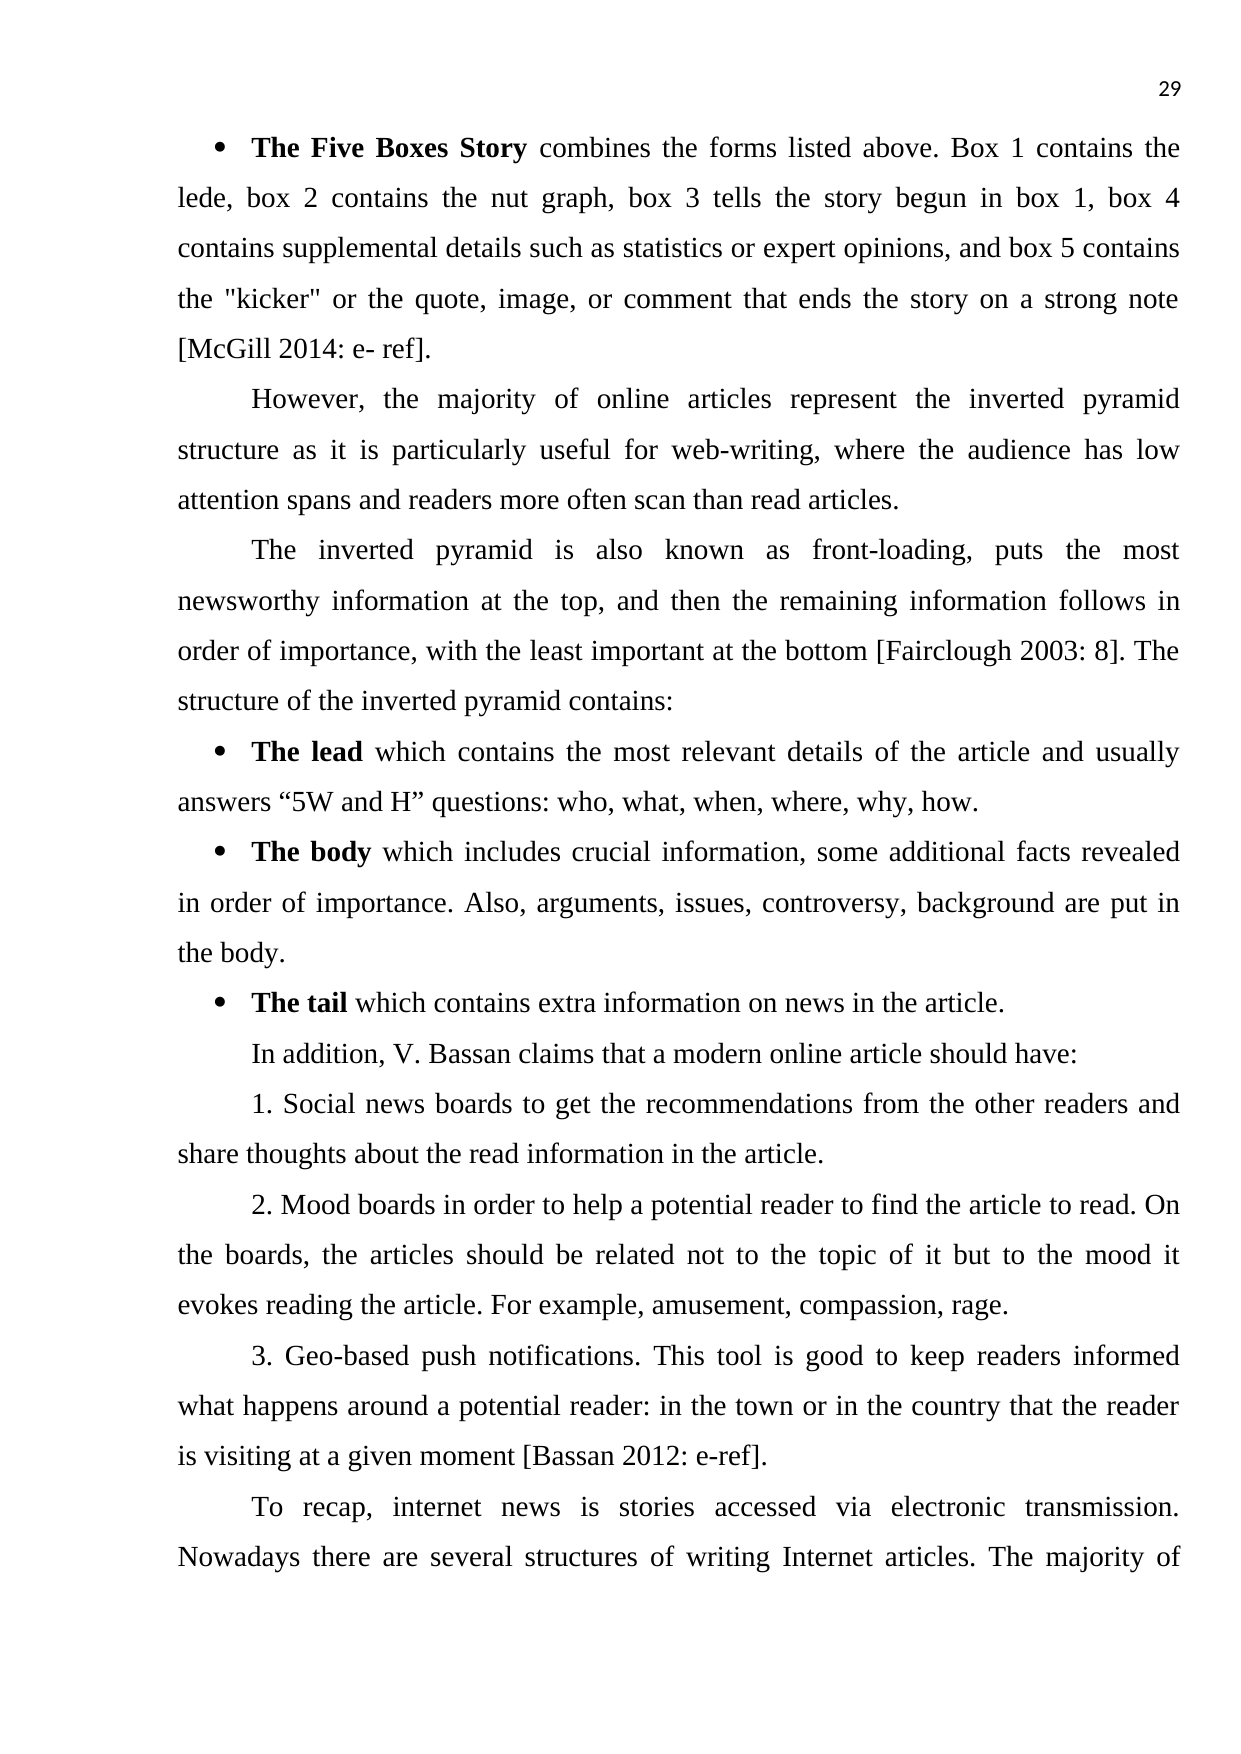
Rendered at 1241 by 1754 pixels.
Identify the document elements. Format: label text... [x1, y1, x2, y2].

list The lead which contains the most relevant details of the article and usually answers “5W and H” questions: who, what, when, where, why, how. [177, 734, 1181, 818]
text The inverted pyramid is also known as front-loading, puts the most newsworthy information at the top, and then the remaining information follows in order of importance, with the least important at the bottom [Fairclough 2003: 8]. The structure of the inverted pyramid contains: [177, 532, 1181, 717]
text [177, 1489, 1181, 1573]
text 1. Social news boards to get the recommendations from the other readers and share thoughts about the read information in the article. [177, 1086, 1181, 1170]
text 2. Mood boards in order to help a potential reader to find the article to read. On the boards, the articles should be related not to the topic of it but to the mood it evokes reading the article. For example, amusement, compassion, rage. [177, 1187, 1181, 1321]
text However, the majority of online articles represent the inverted pyramid structure as it is particularly useful for web-writing, where the audience has low attention spans and readers more often scan than read articles. [177, 382, 1181, 516]
list The tail which contains extra information on news in the article. [177, 986, 1181, 1019]
text In addition, V. Bassan claims that a modern online article should have: [177, 1036, 1181, 1069]
list The body which includes crucial information, some additional facts revealed in order of importance. Also, arguments, issues, controversy, background are put in the body. [177, 834, 1181, 969]
text 3. Geo-based push notifications. This tool is good to keep readers informed what happens around a potential reader: in the town or in the country that the reader is visiting at a given moment [Bassan 2012: e-ref]. [177, 1338, 1181, 1472]
list The Five Boxes Story combines the forms listed above. Box 1 contains the lede, box 2 contains the nut graph, box 3 tells the story begun in box 1, box 4 contains supplemental details such as statistics or expert opinions, and box 5 contains the "kicker" or the quote, image, or comment that ends the story on a strong note [McGill 2014: e- ref]. [177, 130, 1181, 365]
